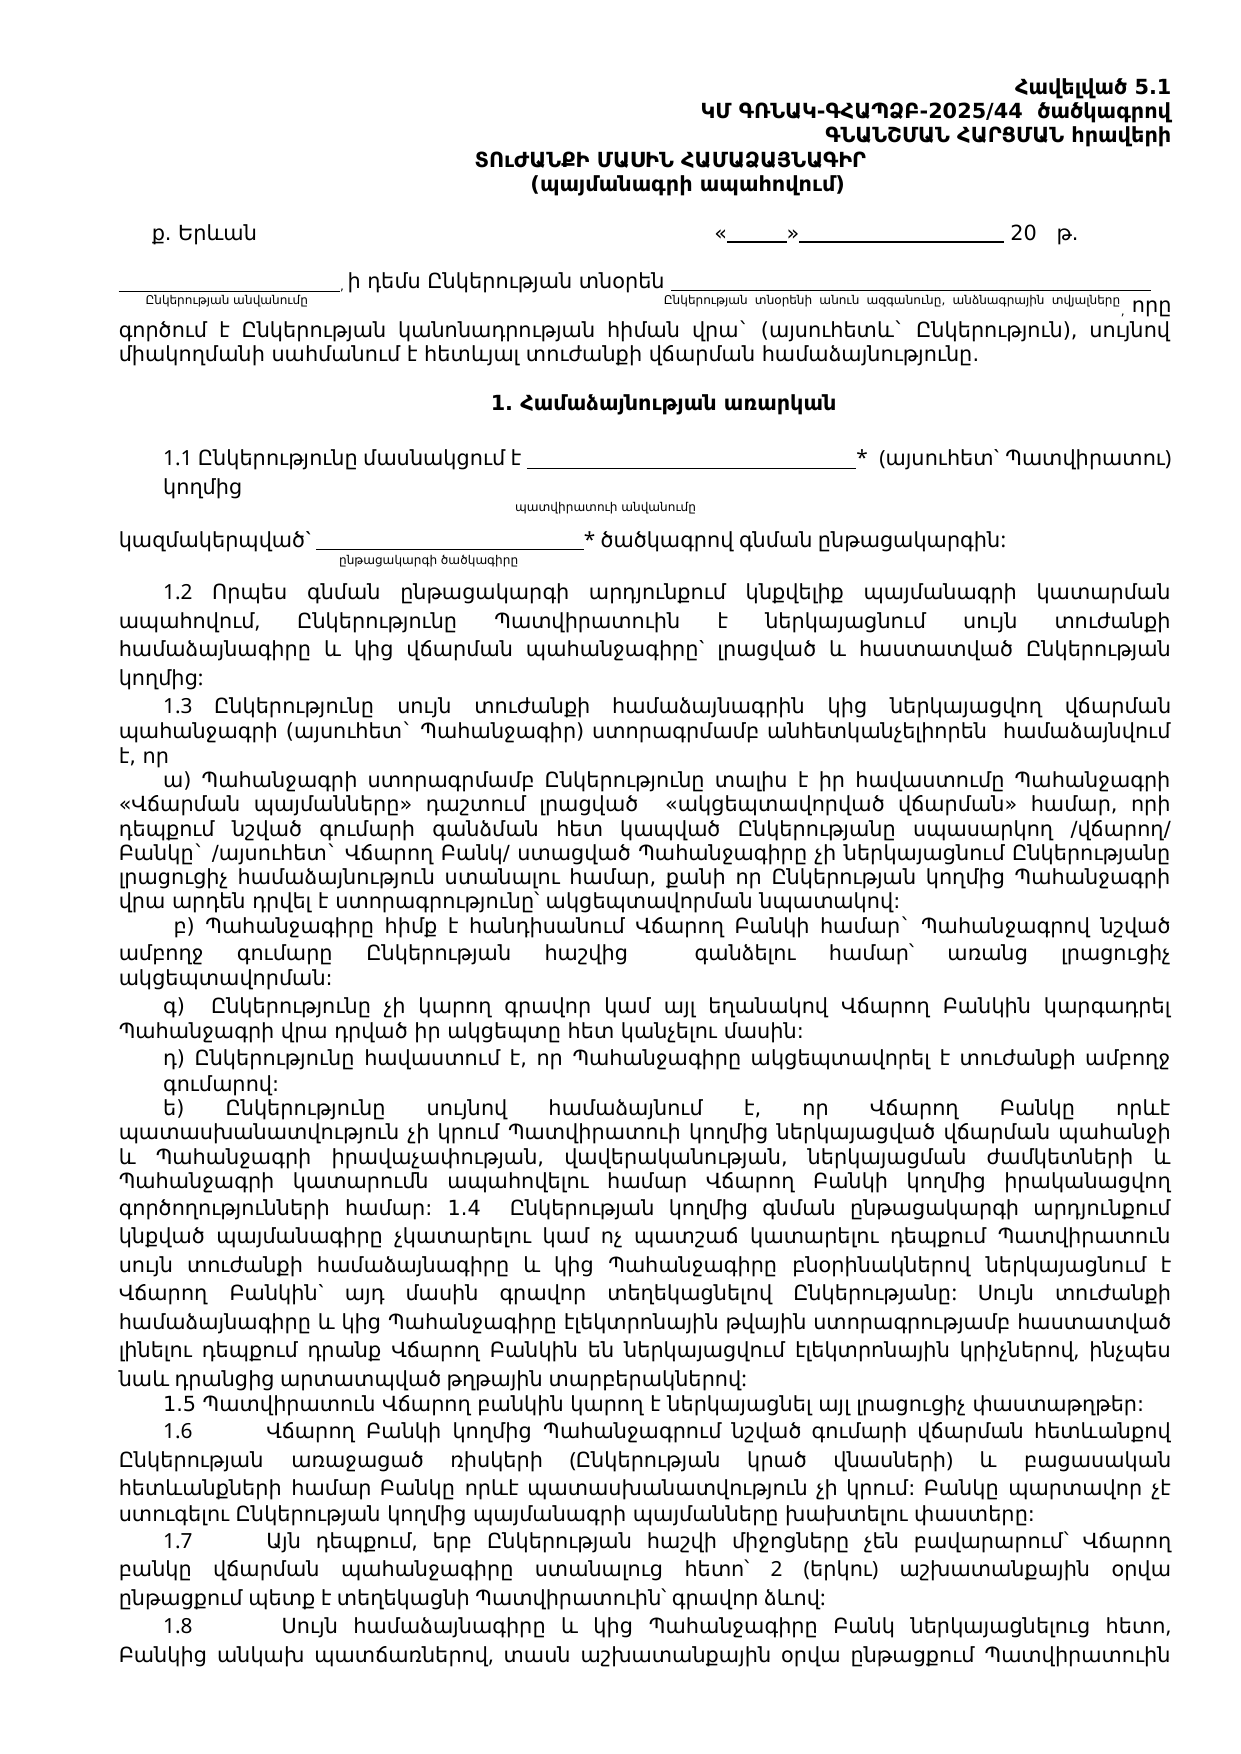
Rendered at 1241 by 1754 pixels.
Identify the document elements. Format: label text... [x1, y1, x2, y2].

text ՏՈւԺԱՆՔԻ ՄԱՍԻՆ ՀԱՄԱՁԱՅՆԱԳԻՐ [118, 148, 1171, 172]
text , ի դեմս Ընկերության տնօրեն [118, 269, 1171, 293]
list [118, 1611, 1171, 1668]
text 1.3 Ընկերությունը սույն տուժանքի համաձայնագրին կից ներկայացվող վճարման պահանջագրի (այսուհետ` Պահանջագիր) ստորագրմամբ անհետկանչելիորեն համաձայնվում է, որ [118, 691, 1171, 768]
text Հավելված 5.1 [118, 75, 1171, 99]
text 1.2 Որպես գնման ընթացակարգի արդյունքում կնքվելիք պայմանագրի կատարման ապահովում, Ընկերությունը Պատվիրատուին է ներկայացնում սույն տուժանքի համաձայնագիրը և կից վճարման պահանջագիրը` լրացված և հաստատված Ընկերության կողմից: [118, 577, 1171, 691]
text ընթացակարգի ծածկագիրը [163, 553, 1171, 577]
text բ) Պահանջագիրը հիմք է հանդիսանում Վճարող Բանկի համար` Պահանջագրով նշված ամբողջ գումարը Ընկերության հաշվից գանձելու համար՝ առանց լրացուցիչ ակցեպտավորման: [118, 914, 1171, 991]
text դ) Ընկերությունը հավաստում է, որ Պահանջագիրը ակցեպտավորել է տուժանքի ամբողջ գումարով: [163, 1043, 1171, 1096]
text 1.5 Պատվիրատուն Վճարող բանկին կարող է ներկայացնել այլ լրացուցիչ փաստաթղթեր: [163, 1392, 1171, 1417]
text ա) Պահանջագրի ստորագրմամբ Ընկերությունը տալիս է իր հավաստումը Պահանջագրի «Վճարման պայմանները» դաշտում լրացված «ակցեպտավորված վճարման» համար, որի դեպքում նշված գումարի գանձման հետ կապված Ընկերությանը սպասարկող /վճարող/ Բանկը` /այսուհետ` Վճարող Բանկ/ ստացված Պահանջագիրը չի ներկայացնում Ընկերությանը լրացուցիչ համաձայնություն ստանալու համար, քանի որ Ընկերության կողմից Պահանջագրի վրա արդեն դրվել է ստորագրությունը՝ ակցեպտավորման նպատակով: [118, 768, 1171, 914]
text գ) Ընկերությունը չի կարող գրավոր կամ այլ եղանակով Վճարող Բանկին կարգադրել Պահանջագրի վրա դրված իր ակցեպտը հետ կանչելու մասին: [118, 991, 1171, 1043]
list Այն դեպքում, երբ Ընկերության հաշվի միջոցները չեն բավարարում՝ Վճարող բանկը վճարման պահանջագիրը ստանալուց հետո՝ 2 (երկու) աշխատանքային օրվա ընթացքում պետք է տեղեկացնի Պատվիրատուին՝ գրավոր ձևով: [118, 1526, 1171, 1611]
text ԳՆԱՆՇՄԱՆ ՀԱՐՑՄԱՆ հրավերի [118, 123, 1171, 148]
text ք. Երևան « » 20 թ. [118, 221, 1171, 245]
text 1. Համաձայնության առարկան [156, 391, 1171, 415]
text ԿՄ ԳՌՆԱԿ-ԳՀԱՊՁԲ-2025/44 ծածկագրով [118, 99, 1171, 123]
text (պայմանագրի ապահովում) [118, 172, 1171, 196]
text պատվիրատուի անվանումը [163, 500, 1171, 525]
text ե) Ընկերությունը սույնով համաձայնում է, որ Վճարող Բանկը որևէ պատասխանատվություն չի կրում Պատվիրատուի կողմից ներկայացված վճարման պահանջի և Պահանջագրի իրավաչափության, վավերականության, ներկայացման ժամկետների և Պահանջագրի կատարումն ապահովելու համար Վճարող Բանկի կողմից իրականացվող գործողությունների համար: 1.4 Ընկերության կողմից գնման ընթացակարգի արդյունքում կնքված պայմանագիրը չկատարելու կամ ոչ պատշաճ կատարելու դեպքում Պատվիրատուն սույն տուժանքի համաձայնագիրը և կից Պահանջագիրը բնօրինակներով ներկայացնում է Վճարող Բանկին` այդ մասին գրավոր տեղեկացնելով Ընկերությանը: Սույն տուժանքի համաձայնագիրը և կից Պահանջագիրը էլեկտրոնային թվային ստորագրությամբ հաստատված լինելու դեպքում դրանք Վճարող Բանկին են ներկայացվում էլեկտրոնային կրիչներով, ինչպես նաև դրանցից արտատպված թղթային տարբերակներով: [118, 1096, 1171, 1392]
list Վճարող Բանկի կողմից Պահանջագրում նշված գումարի վճարման հետևանքով Ընկերության առաջացած ռիսկերի (Ընկերության կրած վնասների) և բացասական հետևանքների համար Բանկը որևէ պատասխանատվություն չի կրում: Բանկը պարտավոր չէ ստուգելու Ընկերության կողմից պայմանագրի պայմանները խախտելու փաստերը: [118, 1417, 1171, 1526]
text Ընկերության անվանումը Ընկերության տնօրենի անուն ազգանունը, անձնագրային տվյալները, որը գործում է Ընկերության կանոնադրության հիման վրա` (այսուհետև` Ընկերություն), սույնով միակողմանի սահմանում է հետևյալ տուժանքի վճարման համաձայնությունը. [118, 293, 1171, 366]
text կազմակերպված` * ծածկագրով գնման ընթացակարգին: [118, 525, 1171, 553]
text 1.1 Ընկերությունը մասնակցում է * (այսուհետ` Պատվիրատու) կողմից [163, 443, 1171, 500]
